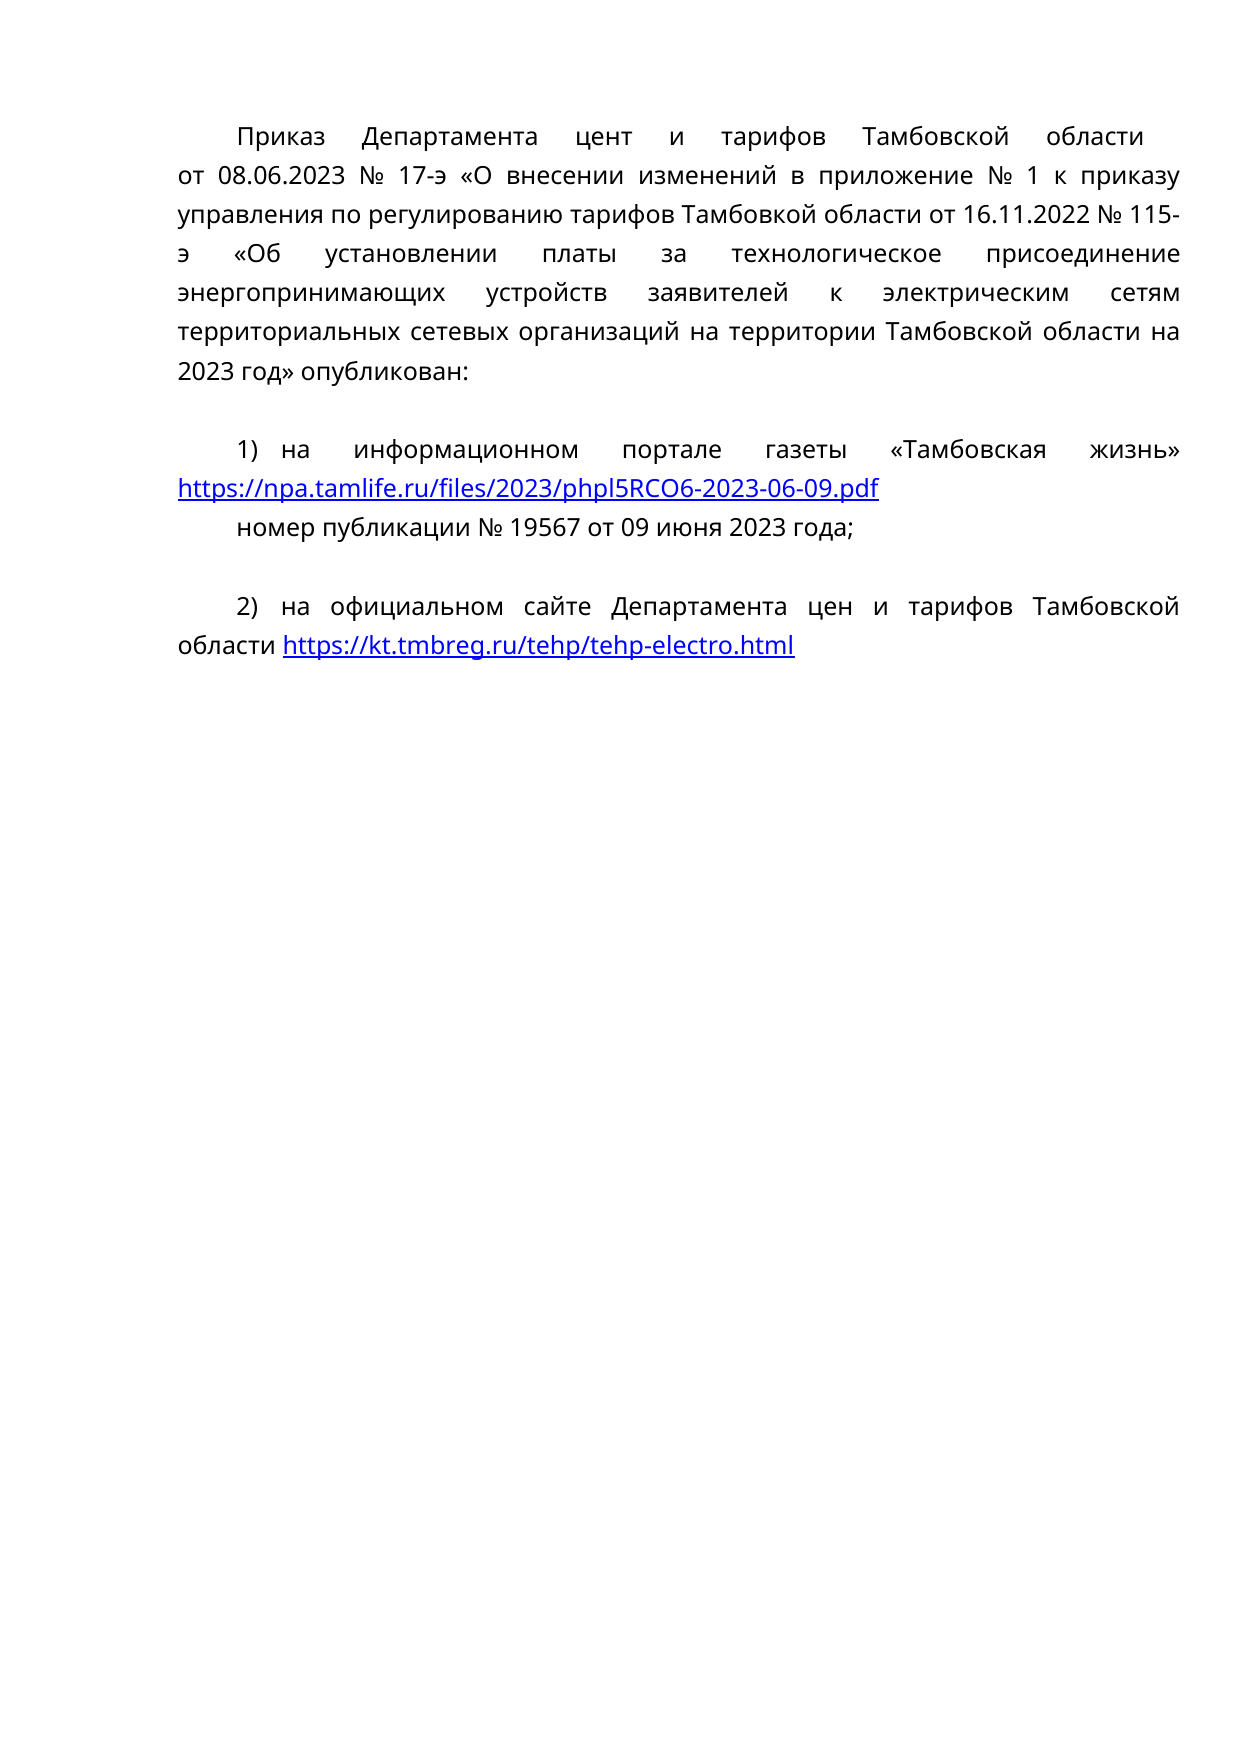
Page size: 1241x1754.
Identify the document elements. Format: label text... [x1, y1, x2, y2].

list на информационном портале газеты «Тамбовская жизнь» https://npa.tamlife.ru/files/2023/phpl5RCO6-2023-06-09.pdf [177, 431, 1181, 505]
list на официальном сайте Департамента цен и тарифов Тамбовской области https://kt.tmbreg.ru/tehp/tehp-electro.html [177, 588, 1181, 661]
text Приказ Департамента цент и тарифов Тамбовской области от 08.06.2023 № 17-э «О внесении изменений в приложение № 1 к приказу управления по регулированию тарифов Тамбовкой области от 16.11.2022 № 115-э «Об установлении платы за технологическое присоединение энергопринимающих устройств заявителей к электрическим сетям территориальных сетевых организаций на территории Тамбовской области на 2023 год» опубликован: [177, 118, 1181, 387]
text номер публикации № 19567 от 09 июня 2023 года; [177, 510, 1181, 544]
